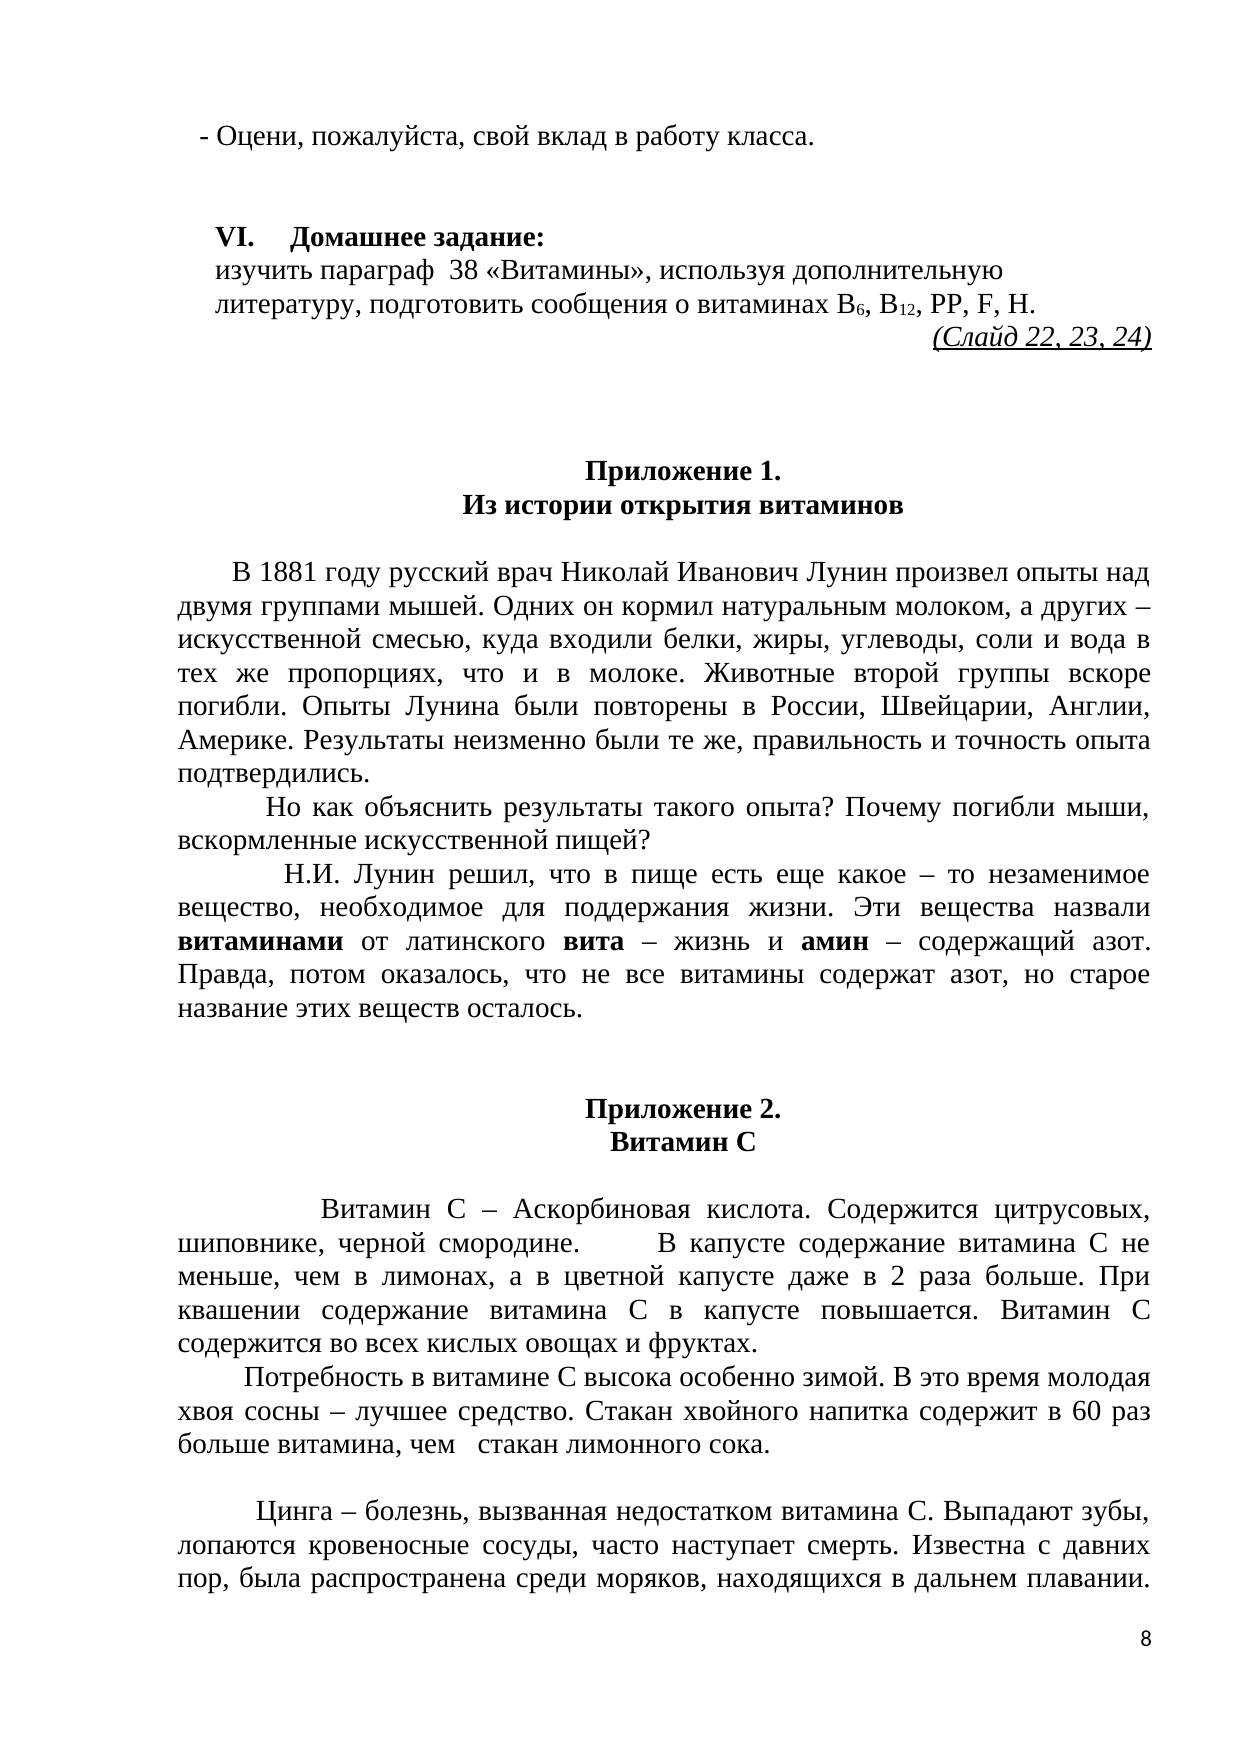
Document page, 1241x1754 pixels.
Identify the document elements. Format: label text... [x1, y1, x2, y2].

text (Слайд 22, 23, 24) [177, 319, 1152, 353]
text Витамин С [215, 1124, 1152, 1158]
text Приложение 2. [215, 1091, 1152, 1124]
text Но как объяснить результаты такого опыта? Почему погибли мыши, вскормленные искусственной пищей? [177, 789, 1152, 856]
text - Оцени, пожалуйста, свой вклад в работу класса. [177, 118, 1152, 152]
text В 1881 году русский врач Николай Иванович Лунин произвел опыты над двумя группами мышей. Одних он кормил натуральным молоком, а других – искусственной смесью, куда входили белки, жиры, углеводы, соли и вода в тех же пропорциях, что и в молоке. Животные второй группы вскоре погибли. Опыты Лунина были повторены в России, Швейцарии, Англии, Америке. Результаты неизменно были те же, правильность и точность опыта подтвердились. [177, 554, 1152, 789]
text изучить параграф 38 «Витамины», используя дополнительную литературу, подготовить сообщения о витаминах В6, В12, РР, F, Н. [215, 252, 1152, 319]
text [177, 1493, 1152, 1594]
text Витамин С – Аскорбиновая кислота. Содержится цитрусовых, шиповнике, черной смородине. В капусте содержание витамина С не меньше, чем в лимонах, а в цветной капусте даже в 2 раза больше. При квашении содержание витамина С в капусте повышается. Витамин С содержится во всех кислых овощах и фруктах. [177, 1191, 1152, 1359]
text Потребность в витамине С высока особенно зимой. В это время молодая хвоя сосны – лучшее средство. Стакан хвойного напитка содержит в 60 раз больше витамина, чем стакан лимонного сока. [177, 1359, 1152, 1460]
text Н.И. Лунин решил, что в пище есть еще какое – то незаменимое вещество, необходимое для поддержания жизни. Эти вещества назвали витаминами от латинского вита – жизнь и амин – содержащий азот. Правда, потом оказалось, что не все витамины содержат азот, но старое название этих веществ осталось. [177, 856, 1152, 1024]
text Из истории открытия витаминов [215, 487, 1152, 521]
text Приложение 1. [215, 453, 1152, 487]
list Домашнее задание: [215, 219, 1152, 252]
